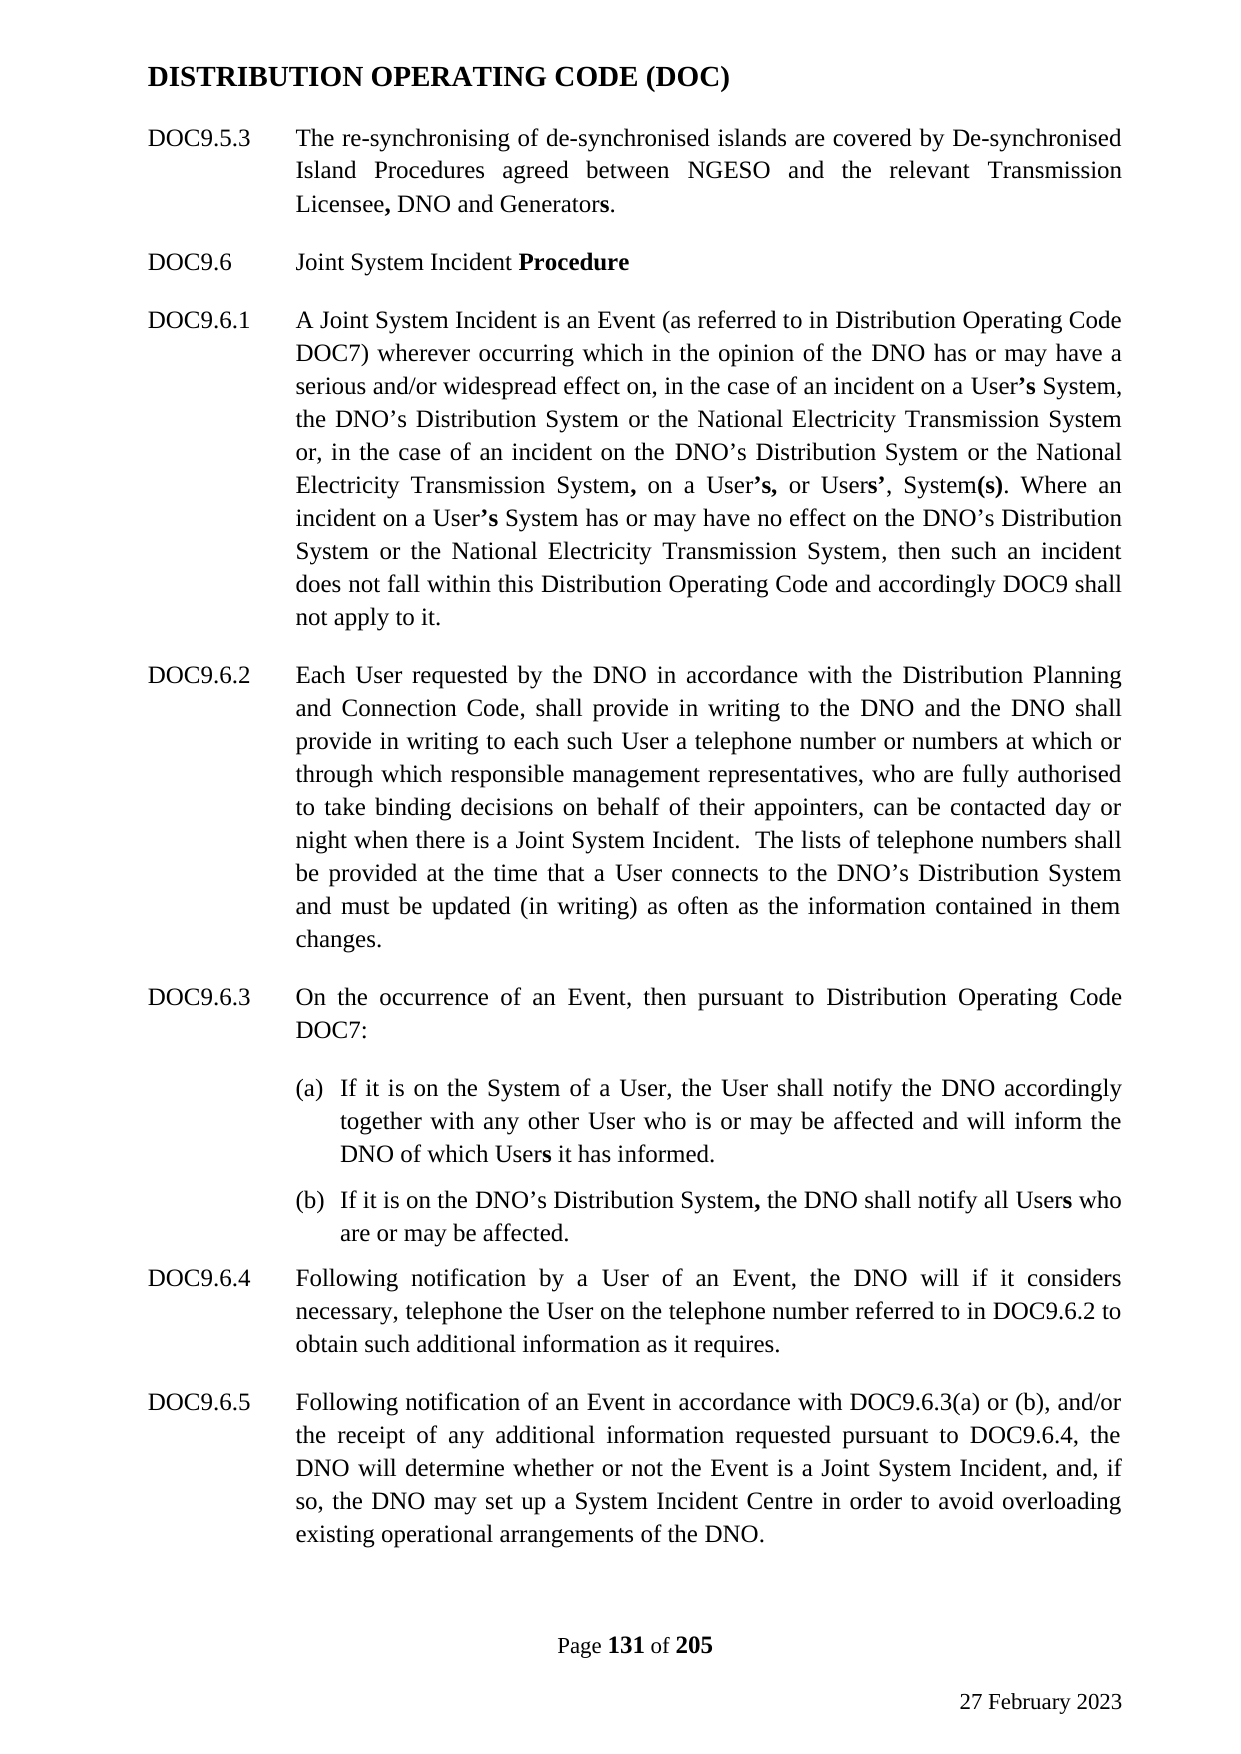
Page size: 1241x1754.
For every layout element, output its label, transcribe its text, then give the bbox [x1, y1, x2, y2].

text 9.6.5 Following notification of an Event in accordance with 9.6.3(a) or (b), and/or the receipt of any additional information requested pursuant to 9.6.4, the DNO will determine whether or not the Event is a Joint System Incident, and, if so, the DNO may set up a System Incident Centre in order to avoid overloading existing operational arrangements of the DNO. [148, 1387, 1122, 1548]
text 9.6.1 A Joint System Incident is an Event (as referred to in Distribution Operating Code 7) wherever occurring which in the opinion of the DNO has or may have a serious and/or widespread effect on, in the case of an incident on a User’s System, the DNO’s Distribution System or the National Electricity Transmission System or, in the case of an incident on the DNO’s Distribution System or the National Electricity Transmission System, on a User’s, or Users’, System(s). Where an incident on a User’s System has or may have no effect on the DNO’s Distribution System or the National Electricity Transmission System, then such an incident does not fall within this Distribution Operating Code and accordingly 9 shall not apply to it. [148, 305, 1122, 631]
text 9.6.4 Following notification by a User of an Event, the DNO will if it considers necessary, telephone the User on the telephone number referred to in 9.6.2 to obtain such additional information as it requires. [148, 1263, 1122, 1358]
text (b) If it is on the DNO’s Distribution System, the DNO shall notify all Users who are or may be affected. [295, 1185, 1122, 1246]
text 9.6.3 On the occurrence of an Event, then pursuant to Distribution Operating Code 7: [148, 982, 1122, 1044]
text 9.6 Joint System Incident Procedure [148, 247, 1122, 275]
text 9.6.2 Each User requested by the DNO in accordance with the Distribution Planning and Connection Code, shall provide in writing to the DNO and the DNO shall provide in writing to each such User a telephone number or numbers at which or through which responsible management representatives, who are fully authorised to take binding decisions on behalf of their appointers, can be contacted day or night when there is a Joint System Incident. The lists of telephone numbers shall be provided at the time that a User connects to the DNO’s Distribution System and must be updated (in writing) as often as the information contained in them changes. [148, 660, 1122, 953]
text (a) If it is on the System of a User, the User shall notify the DNO accordingly together with any other User who is or may be affected and will inform the DNO of which Users it has informed. [295, 1073, 1122, 1168]
text 9.5.3 The re-synchronising of de-synchronised islands are covered by De-synchronised Island Procedures agreed between NGESO and the relevant Transmission Licensee, DNO and Generators. [148, 123, 1122, 217]
